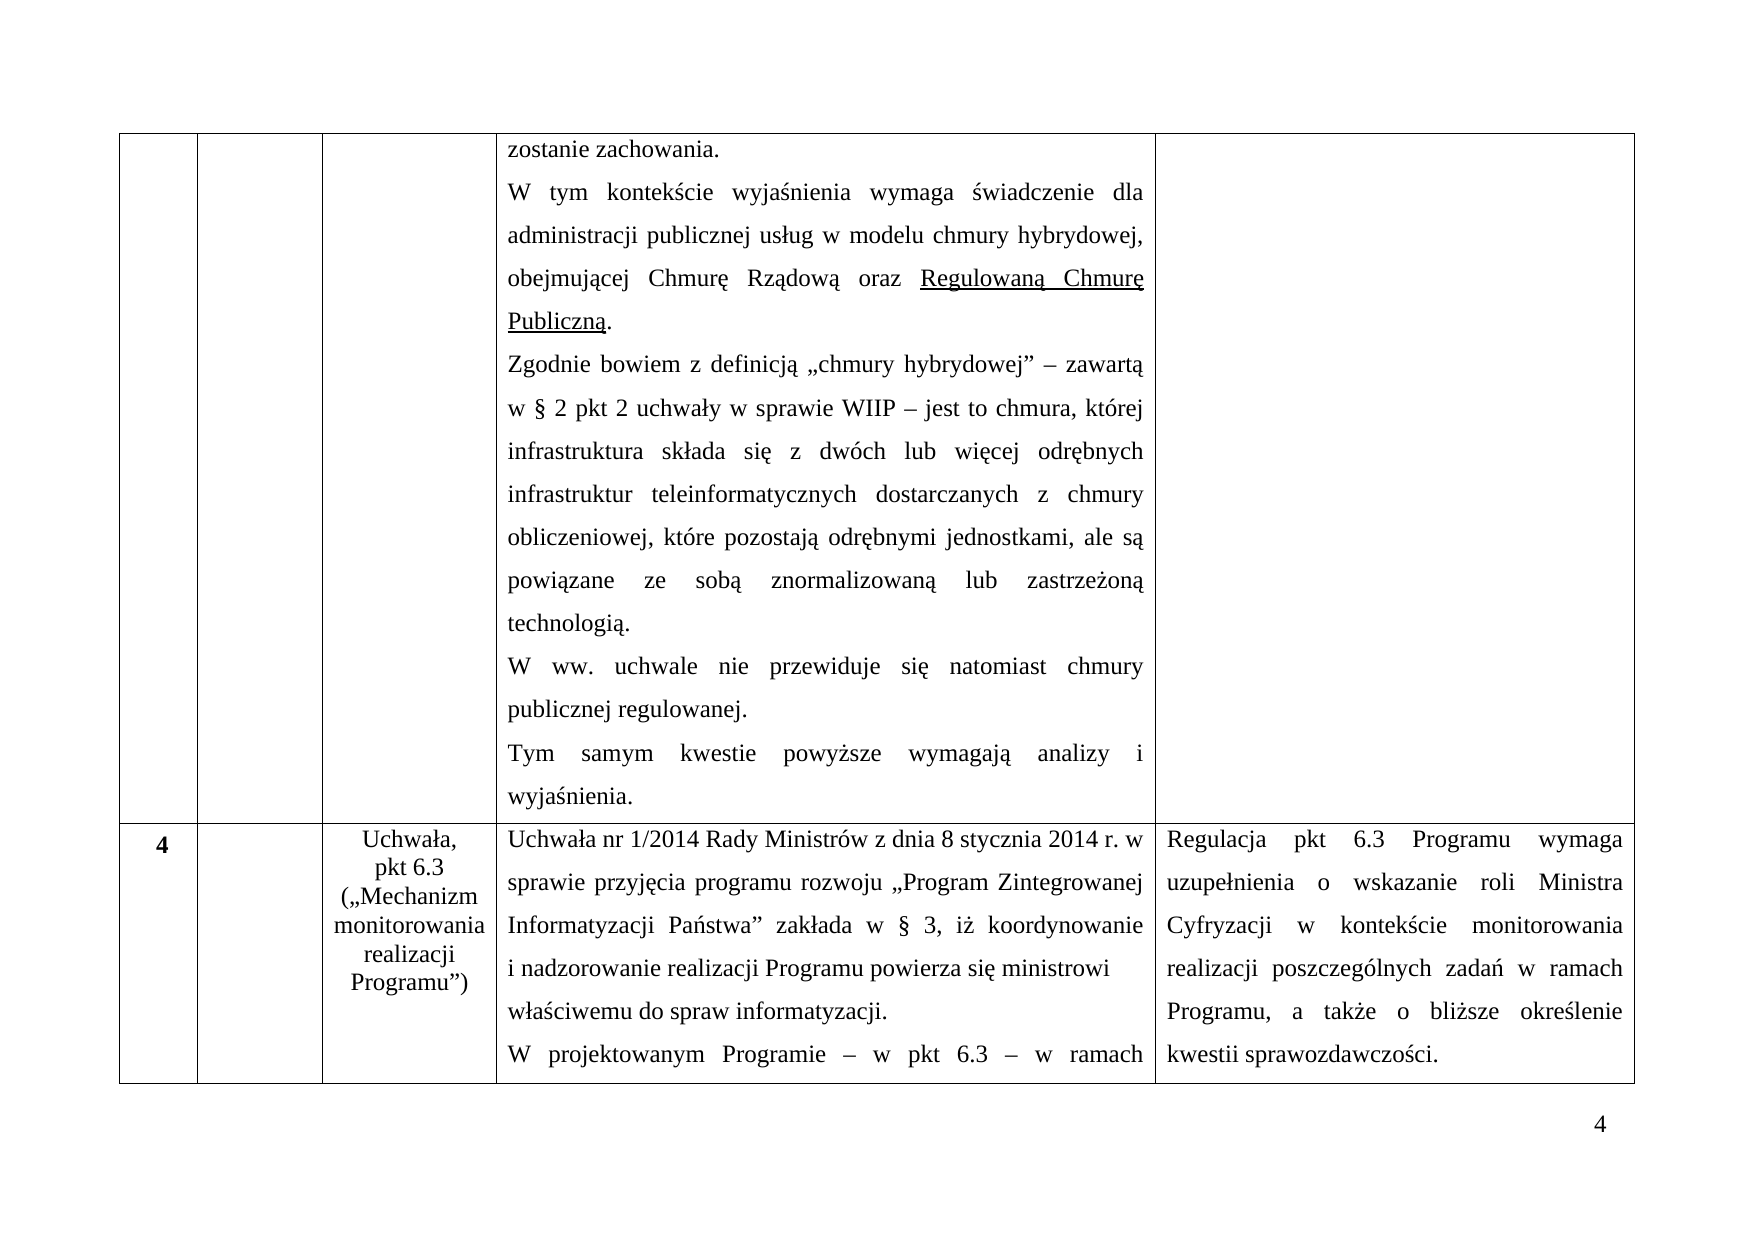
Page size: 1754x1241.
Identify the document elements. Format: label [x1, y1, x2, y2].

table_cell [120, 824, 197, 1082]
table_cell [497, 824, 1155, 1082]
table_cell [323, 824, 496, 1082]
table_cell [120, 134, 197, 823]
table_cell [198, 824, 322, 1082]
table_cell [497, 134, 1155, 823]
table_cell [1156, 824, 1634, 1082]
table_cell [198, 134, 322, 823]
table_cell [1156, 134, 1634, 823]
table_cell [323, 134, 496, 823]
